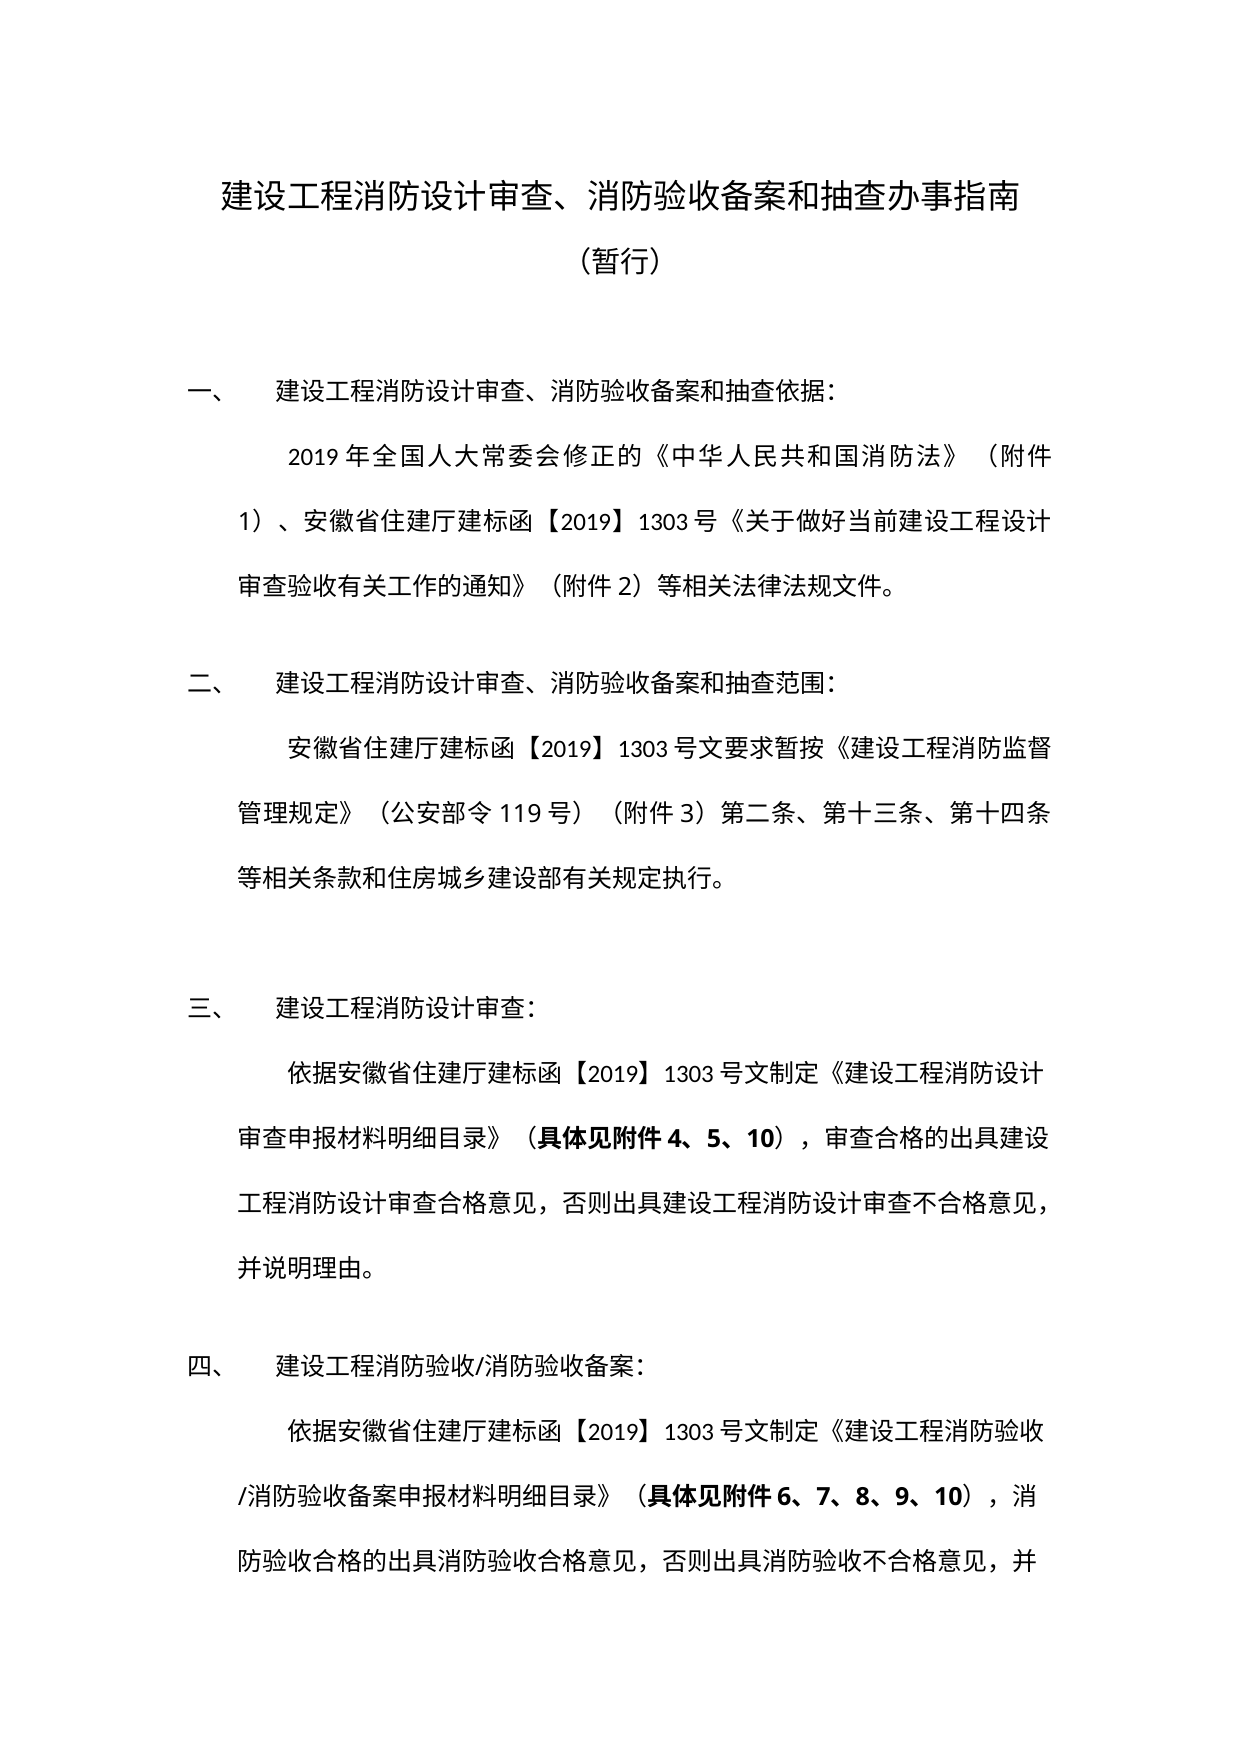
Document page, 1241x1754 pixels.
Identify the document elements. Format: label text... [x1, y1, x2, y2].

list 建设工程消防设计审查、消防验收备案和抽查依据： [187, 357, 1053, 422]
text （暂行） [187, 227, 1053, 292]
text 建设工程消防设计审查、消防验收备案和抽查办事指南 [187, 162, 1053, 227]
list 建设工程消防设计审查、消防验收备案和抽查范围： [187, 649, 1053, 714]
list 2019年全国人大常委会修正的《中华人民共和国消防法》（附件1）、安徽省住建厅建标函【2019】1303号《关于做好当前建设工程设计审查验收有关工作的通知》（附件2）等相关法律法规文件。 [238, 422, 1053, 617]
text 依据安徽省住建厅建标函【2019】1303号文制定《建设工程消防设计审查申报材料明细目录》（具体见附件4、5、10），审查合格的出具建设工程消防设计审查合格意见，否则出具建设工程消防设计审查不合格意见，并说明理由。 [237, 1039, 1053, 1299]
list 建设工程消防验收/消防验收备案： [187, 1332, 1053, 1397]
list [238, 1397, 1053, 1592]
list 建设工程消防设计审查： [187, 974, 1053, 1039]
list 安徽省住建厅建标函【2019】1303号文要求暂按《建设工程消防监督管理规定》（公安部令119号）（附件3）第二条、第十三条、第十四条等相关条款和住房城乡建设部有关规定执行。 [238, 714, 1053, 909]
